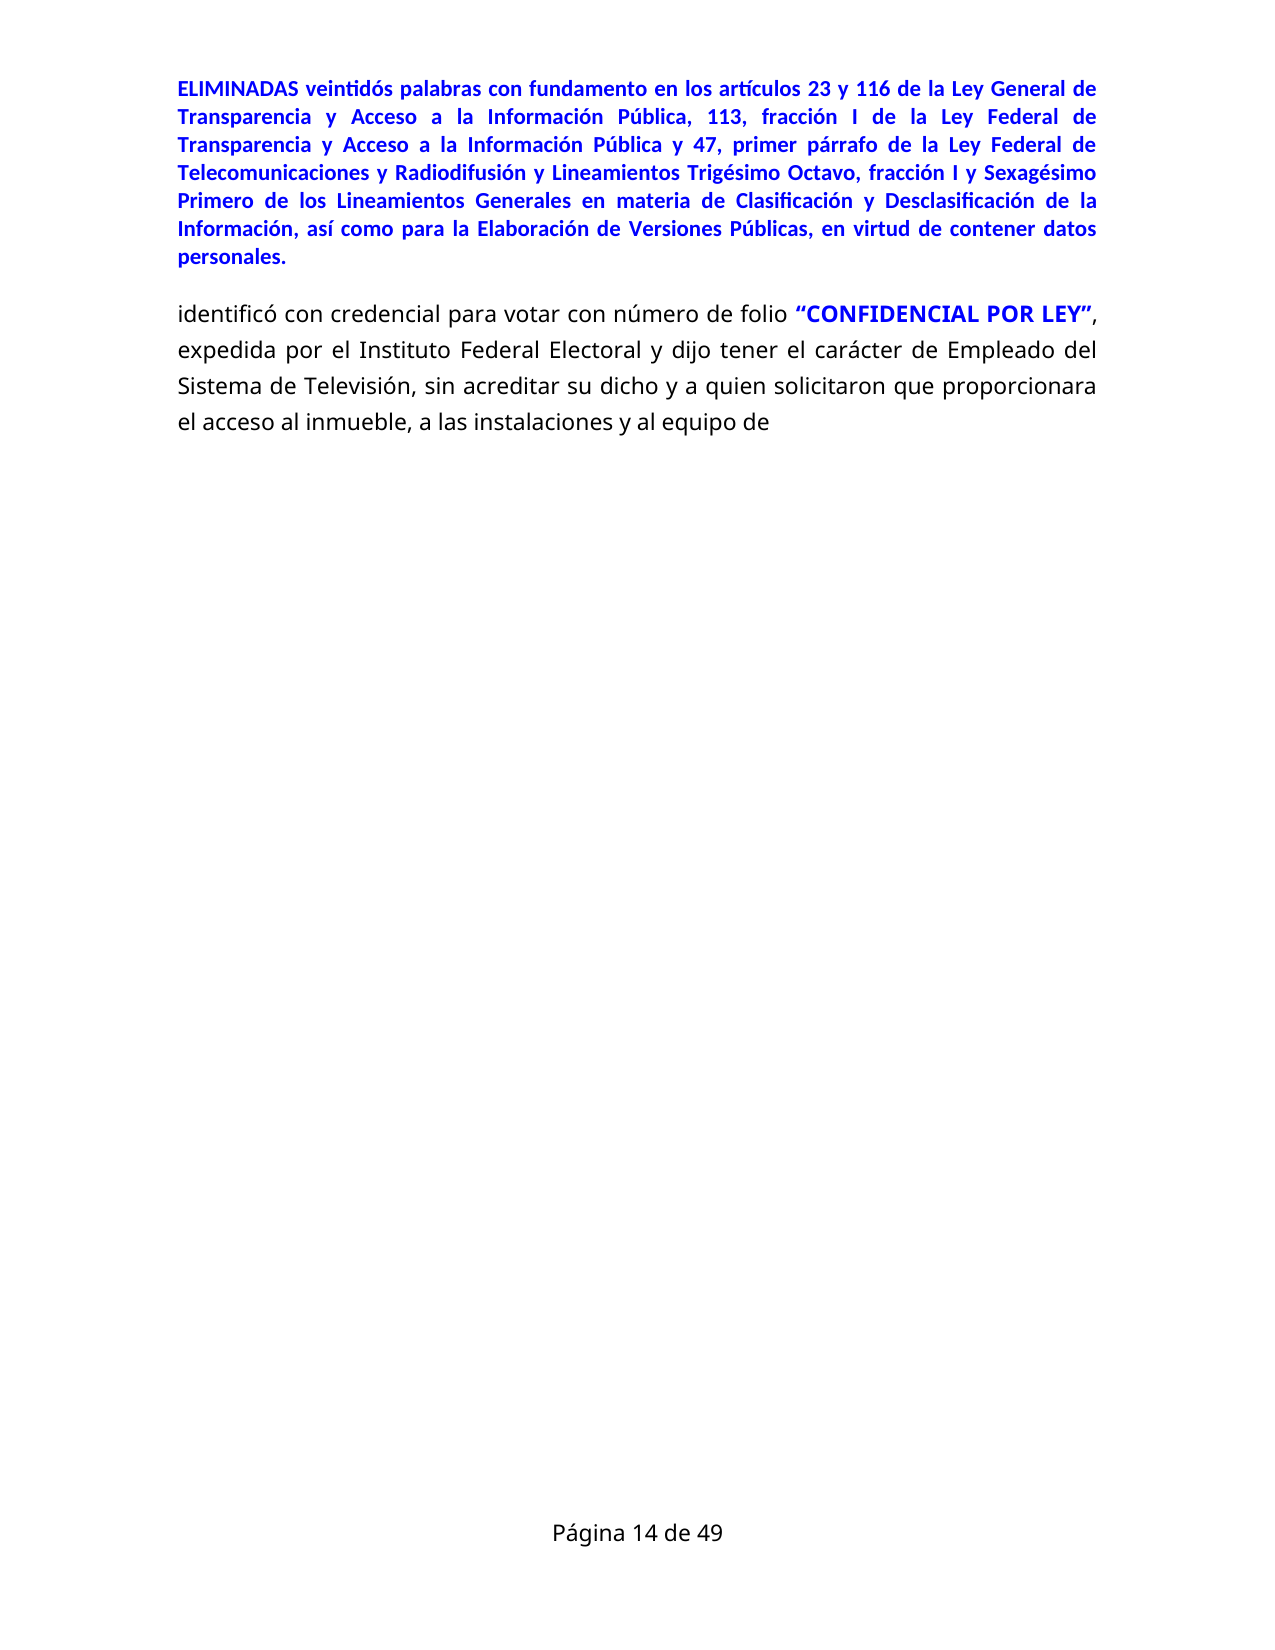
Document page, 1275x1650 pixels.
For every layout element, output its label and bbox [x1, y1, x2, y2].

text [177, 298, 1098, 437]
